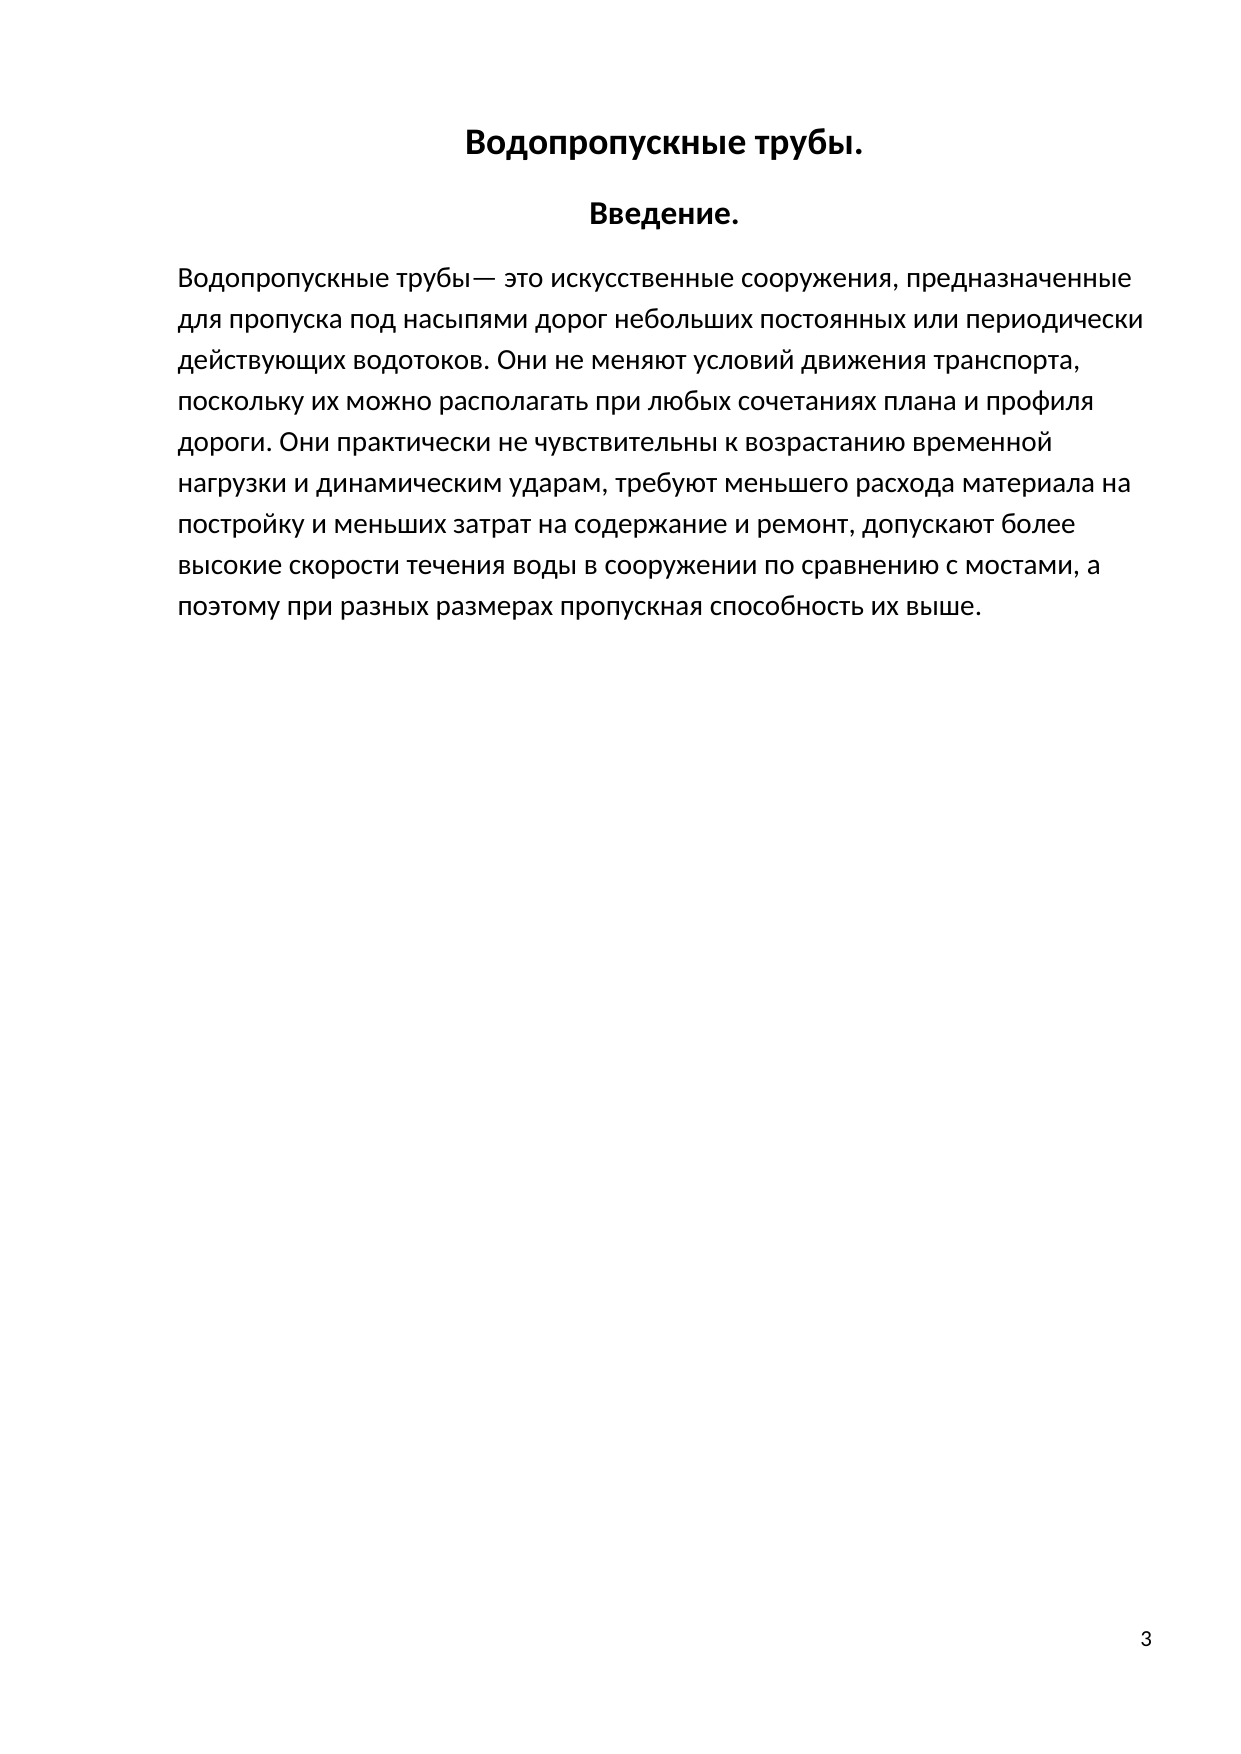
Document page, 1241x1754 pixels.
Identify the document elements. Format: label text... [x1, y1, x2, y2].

text Водопропускные трубы— это искусственные сооружения, предназначенные для пропуска под насыпями дорог небольших постоянных или периодически действующих водотоков. Они не меняют условий движения транспорта, поскольку их можно располагать при любых сочетаниях плана и профиля дороги. Они практически не чувствительны к возрастанию временной нагрузки и динамическим ударам, требуют меньшего расхода материала на постройку и меньших затрат на содержание и ремонт, допускают более высокие скорости течения воды в сооружении по сравнению с мостами, а поэтому при разных размерах пропускная способность их выше. [177, 259, 1152, 622]
text Введение. [177, 192, 1152, 232]
text Водопропускные трубы. [177, 118, 1152, 164]
